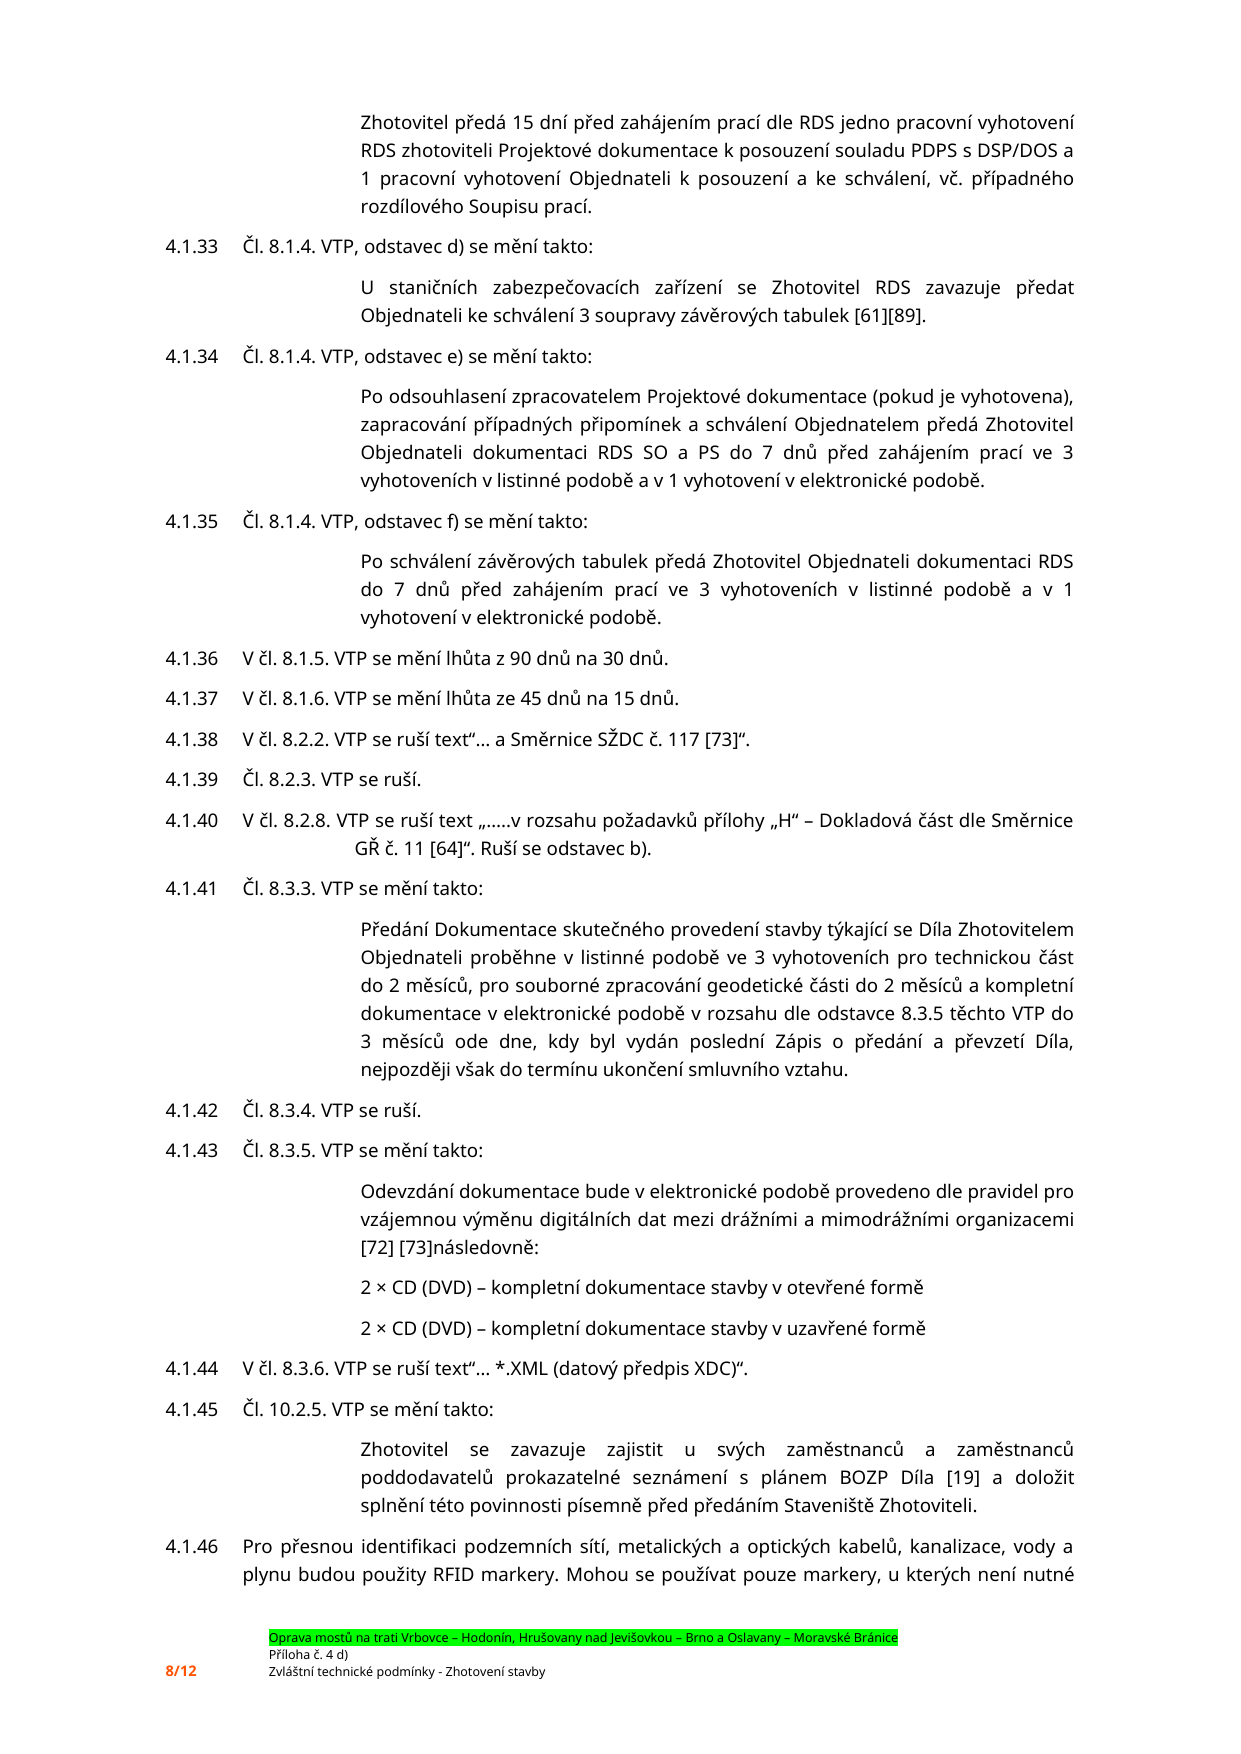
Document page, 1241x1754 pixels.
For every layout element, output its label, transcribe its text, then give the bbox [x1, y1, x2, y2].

text Čl. 8.3.3. VTP se mění takto: [165, 876, 1075, 901]
text V čl. 8.1.5. VTP se mění lhůta z 90 dnů na 30 dnů. [165, 645, 1075, 671]
text Čl. 8.1.4. VTP, odstavec d) se mění takto: [165, 234, 1075, 259]
text V čl. 8.3.6. VTP se ruší text“… *.XML (datový předpis XDC)“. [165, 1356, 1075, 1381]
text V čl. 8.1.6. VTP se mění lhůta ze 45 dnů na 15 dnů. [165, 686, 1075, 711]
text V čl. 8.2.2. VTP se ruší text“… a Směrnice SŽDC č. 117 [73]“. [165, 726, 1075, 752]
text Čl. 8.1.4. VTP, odstavec f) se mění takto: [165, 508, 1075, 533]
list 2 × CD (DVD) – kompletní dokumentace stavby v uzavřené formě [360, 1315, 1075, 1341]
text Čl. 8.3.5. VTP se mění takto: [165, 1137, 1075, 1163]
list 2 × CD (DVD) – kompletní dokumentace stavby v otevřené formě [360, 1274, 1075, 1300]
list Předání Dokumentace skutečného provedení stavby týkající se Díla Zhotovitelem Objednateli proběhne v listinné podobě ve 3 vyhotoveních pro technickou část do 2 měsíců, pro souborné zpracování geodetické části do 2 měsíců a kompletní dokumentace v elektronické podobě v rozsahu dle odstavce 8.3.5 těchto VTP do 3 měsíců ode dne, kdy byl vydán poslední Zápis o předání a převzetí Díla, nejpozději však do termínu ukončení smluvního vztahu. [360, 916, 1075, 1082]
text Čl. 8.1.4. VTP, odstavec e) se mění takto: [165, 343, 1075, 368]
text Čl. 8.3.4. VTP se ruší. [165, 1097, 1075, 1122]
text Čl. 10.2.5. VTP se mění takto: [165, 1396, 1075, 1422]
list Odevzdání dokumentace bude v elektronické podobě provedeno dle pravidel pro vzájemnou výměnu digitálních dat mezi drážními a mimodrážními organizacemi [72] [73]následovně: [360, 1178, 1075, 1259]
list Po odsouhlasení zpracovatelem Projektové dokumentace (pokud je vyhotovena), zapracování případných připomínek a schválení Objednatelem předá Zhotovitel Objednateli dokumentaci RDS SO a PS do 7 dnů před zahájením prací ve 3 vyhotoveních v listinné podobě a v 1 vyhotovení v elektronické podobě. [360, 383, 1075, 493]
text V čl. 8.2.8. VTP se ruší text „…..v rozsahu požadavků přílohy „H“ – Dokladová část dle Směrnice GŘ č. 11 [64]“. Ruší se odstavec b). [165, 807, 1075, 861]
text Čl. 8.2.3. VTP se ruší. [165, 767, 1075, 792]
list U staničních zabezpečovacích zařízení se Zhotovitel RDS zavazuje předat Objednateli ke schválení 3 soupravy závěrových tabulek [61][89]. [360, 274, 1075, 328]
list Zhotovitel předá 15 dní před zahájením prací dle RDS jedno pracovní vyhotovení RDS zhotoviteli Projektové dokumentace k posouzení souladu PDPS s DSP/DOS a 1 pracovní vyhotovení Objednateli k posouzení a ke schválení, vč. případného rozdílového Soupisu prací. [360, 109, 1075, 219]
list Zhotovitel se zavazuje zajistit u svých zaměstnanců a zaměstnanců poddodavatelů prokazatelné seznámení s plánem BOZP Díla [19] a doložit splnění této povinnosti písemně před předáním Staveniště Zhotoviteli. [360, 1437, 1075, 1518]
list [165, 1533, 1075, 1587]
list Po schválení závěrových tabulek předá Zhotovitel Objednateli dokumentaci RDS do 7 dnů před zahájením prací ve 3 vyhotoveních v listinné podobě a v 1 vyhotovení v elektronické podobě. [360, 548, 1075, 630]
